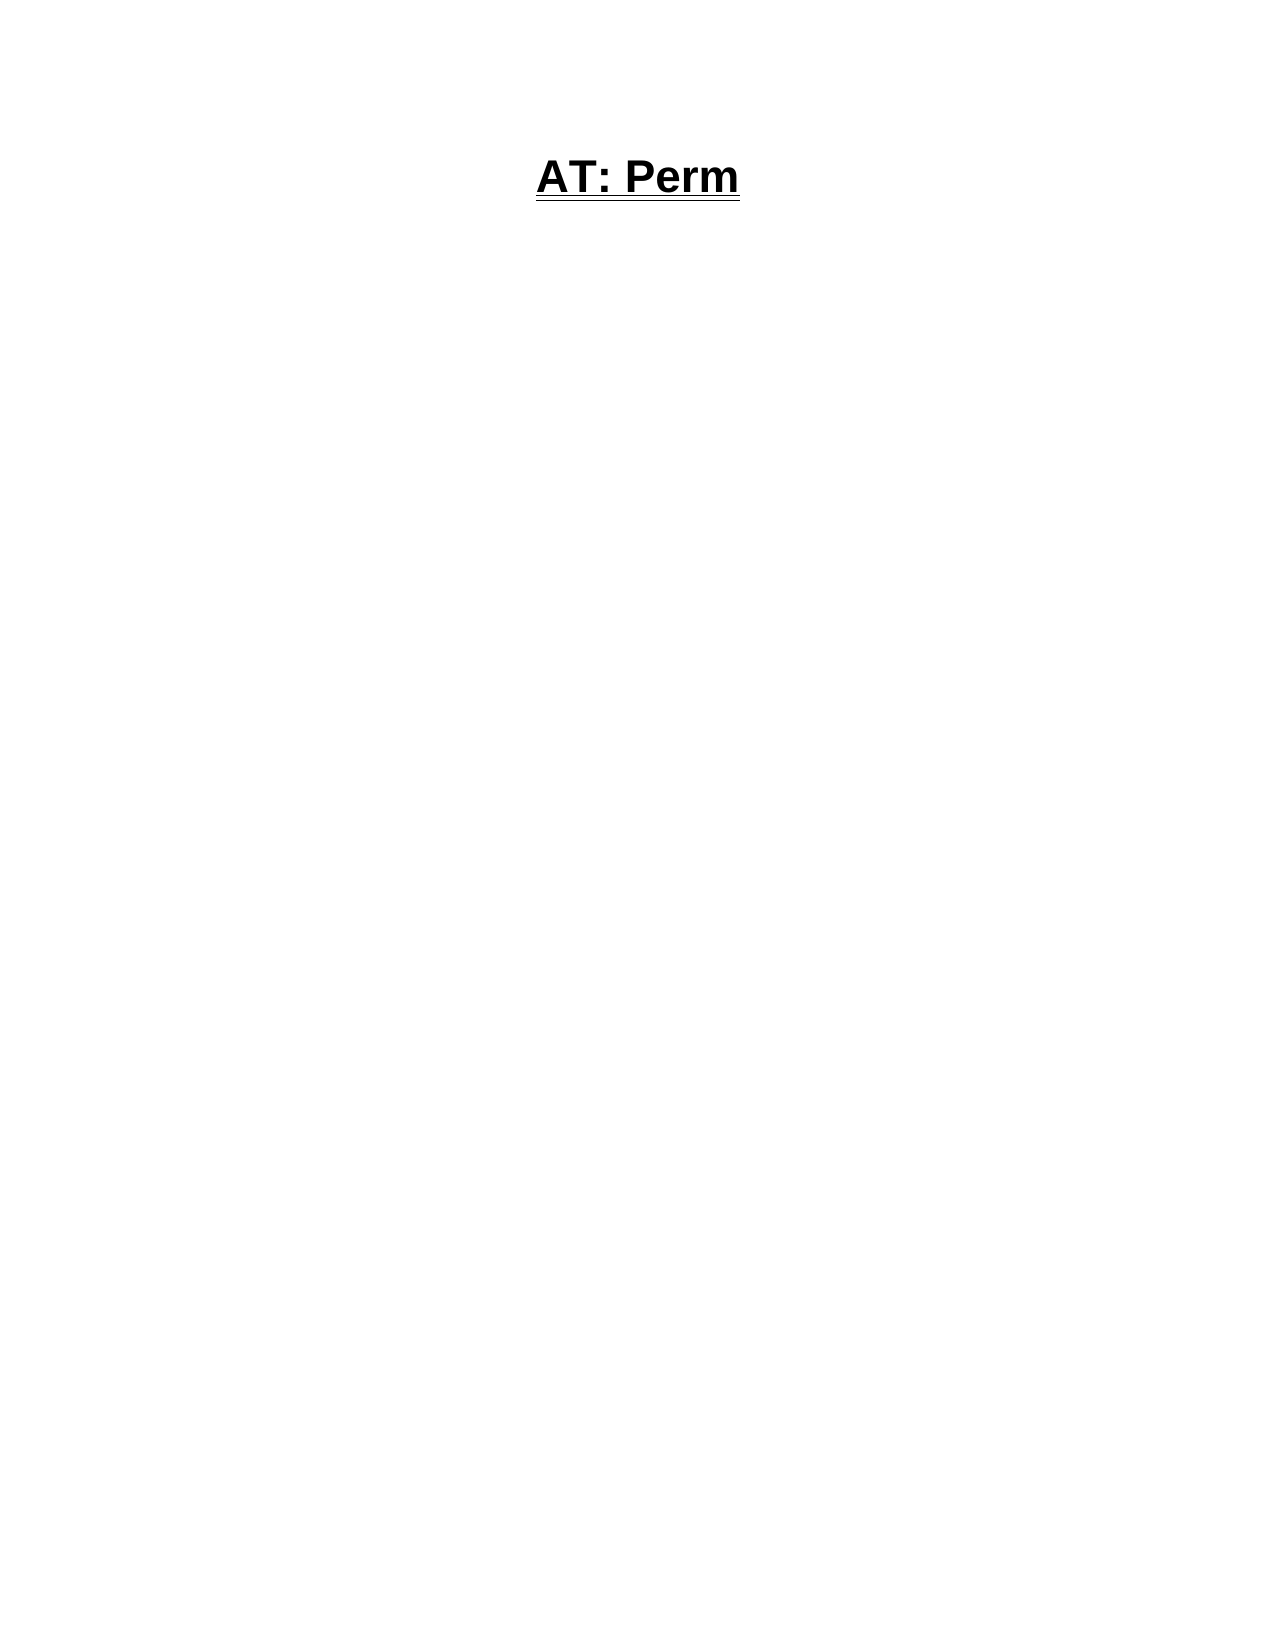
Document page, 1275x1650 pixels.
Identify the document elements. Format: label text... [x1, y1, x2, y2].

subtitle AT: Perm [150, 150, 1125, 203]
